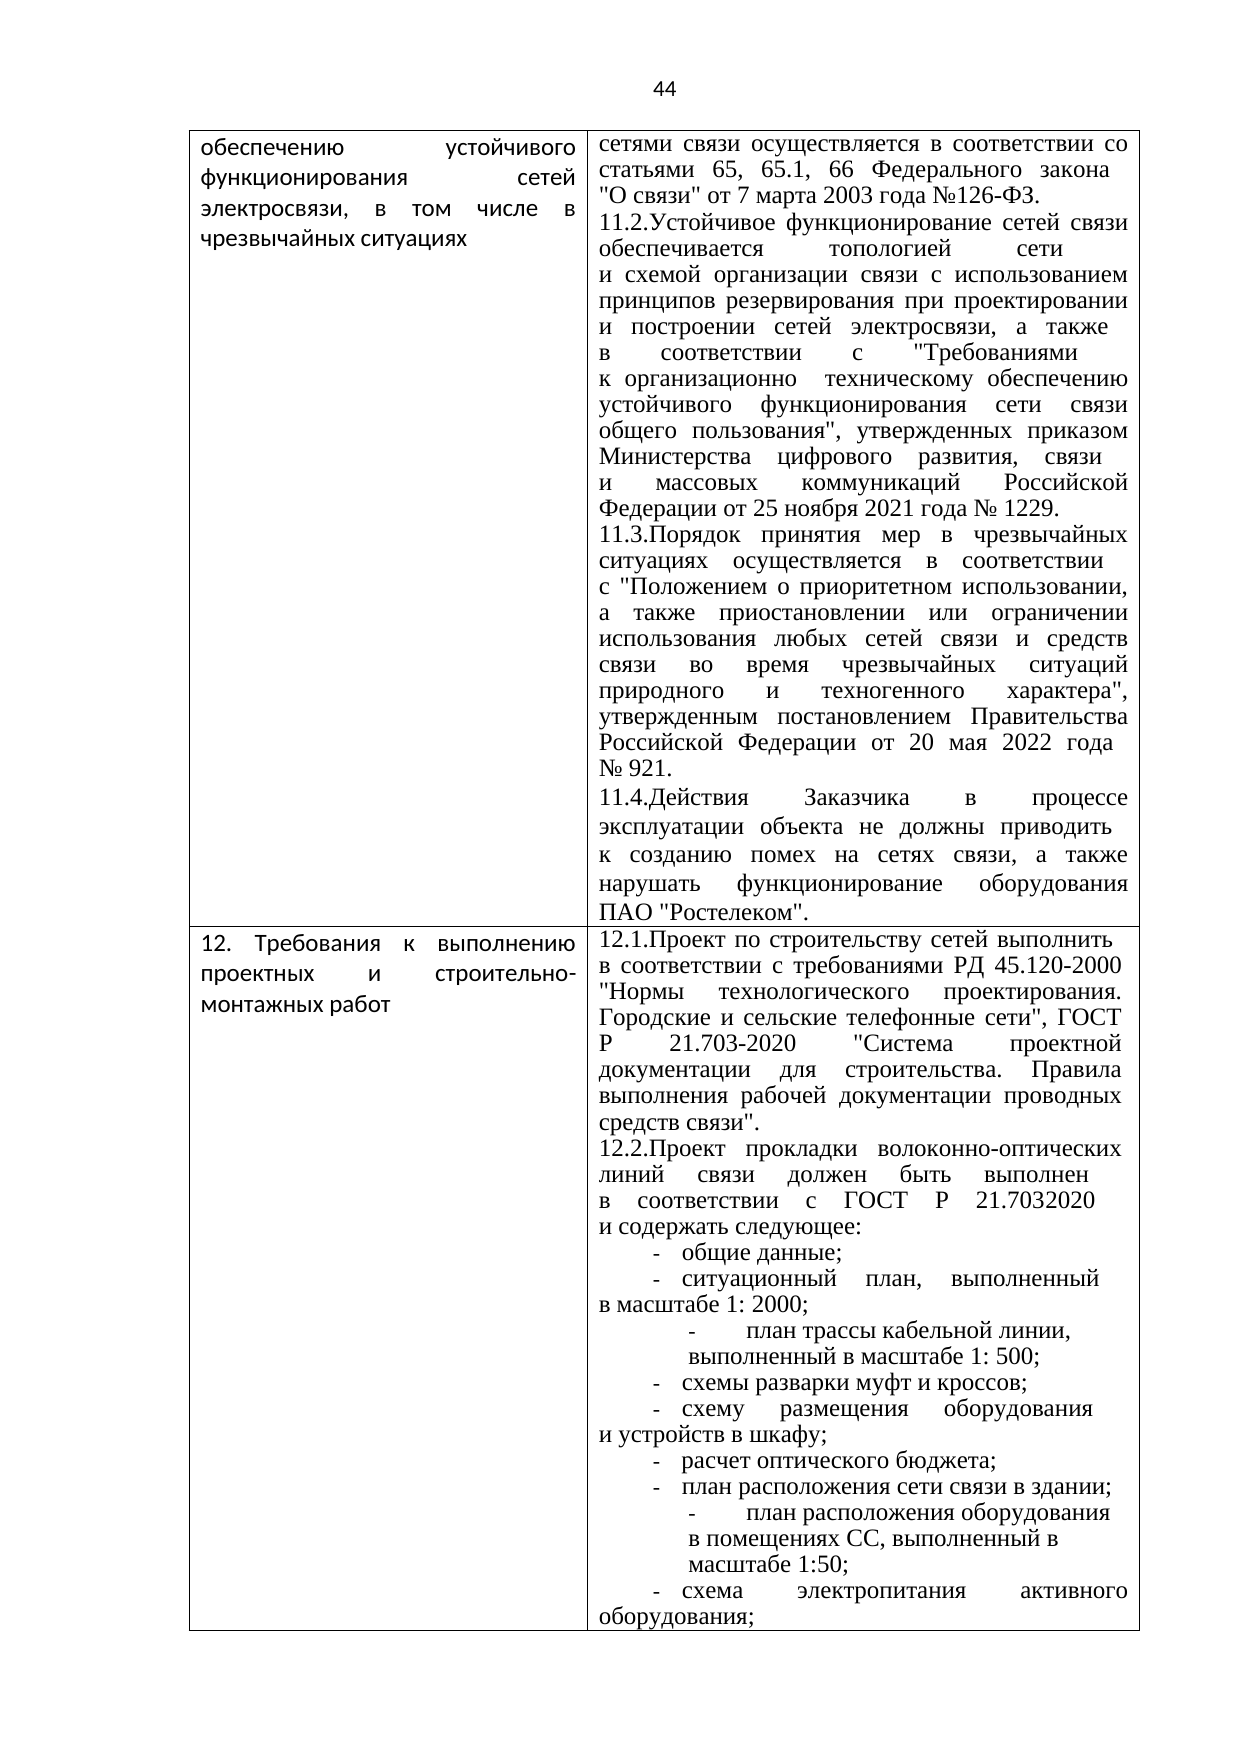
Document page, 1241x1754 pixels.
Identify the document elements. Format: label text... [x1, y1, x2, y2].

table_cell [588, 927, 1139, 1630]
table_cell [190, 927, 587, 1630]
table_cell 11. Порядок принятия мер по обеспечению устойчивого функционирования сетей электросвязи, в том числе в чрезвычайных ситуациях [190, 131, 587, 926]
